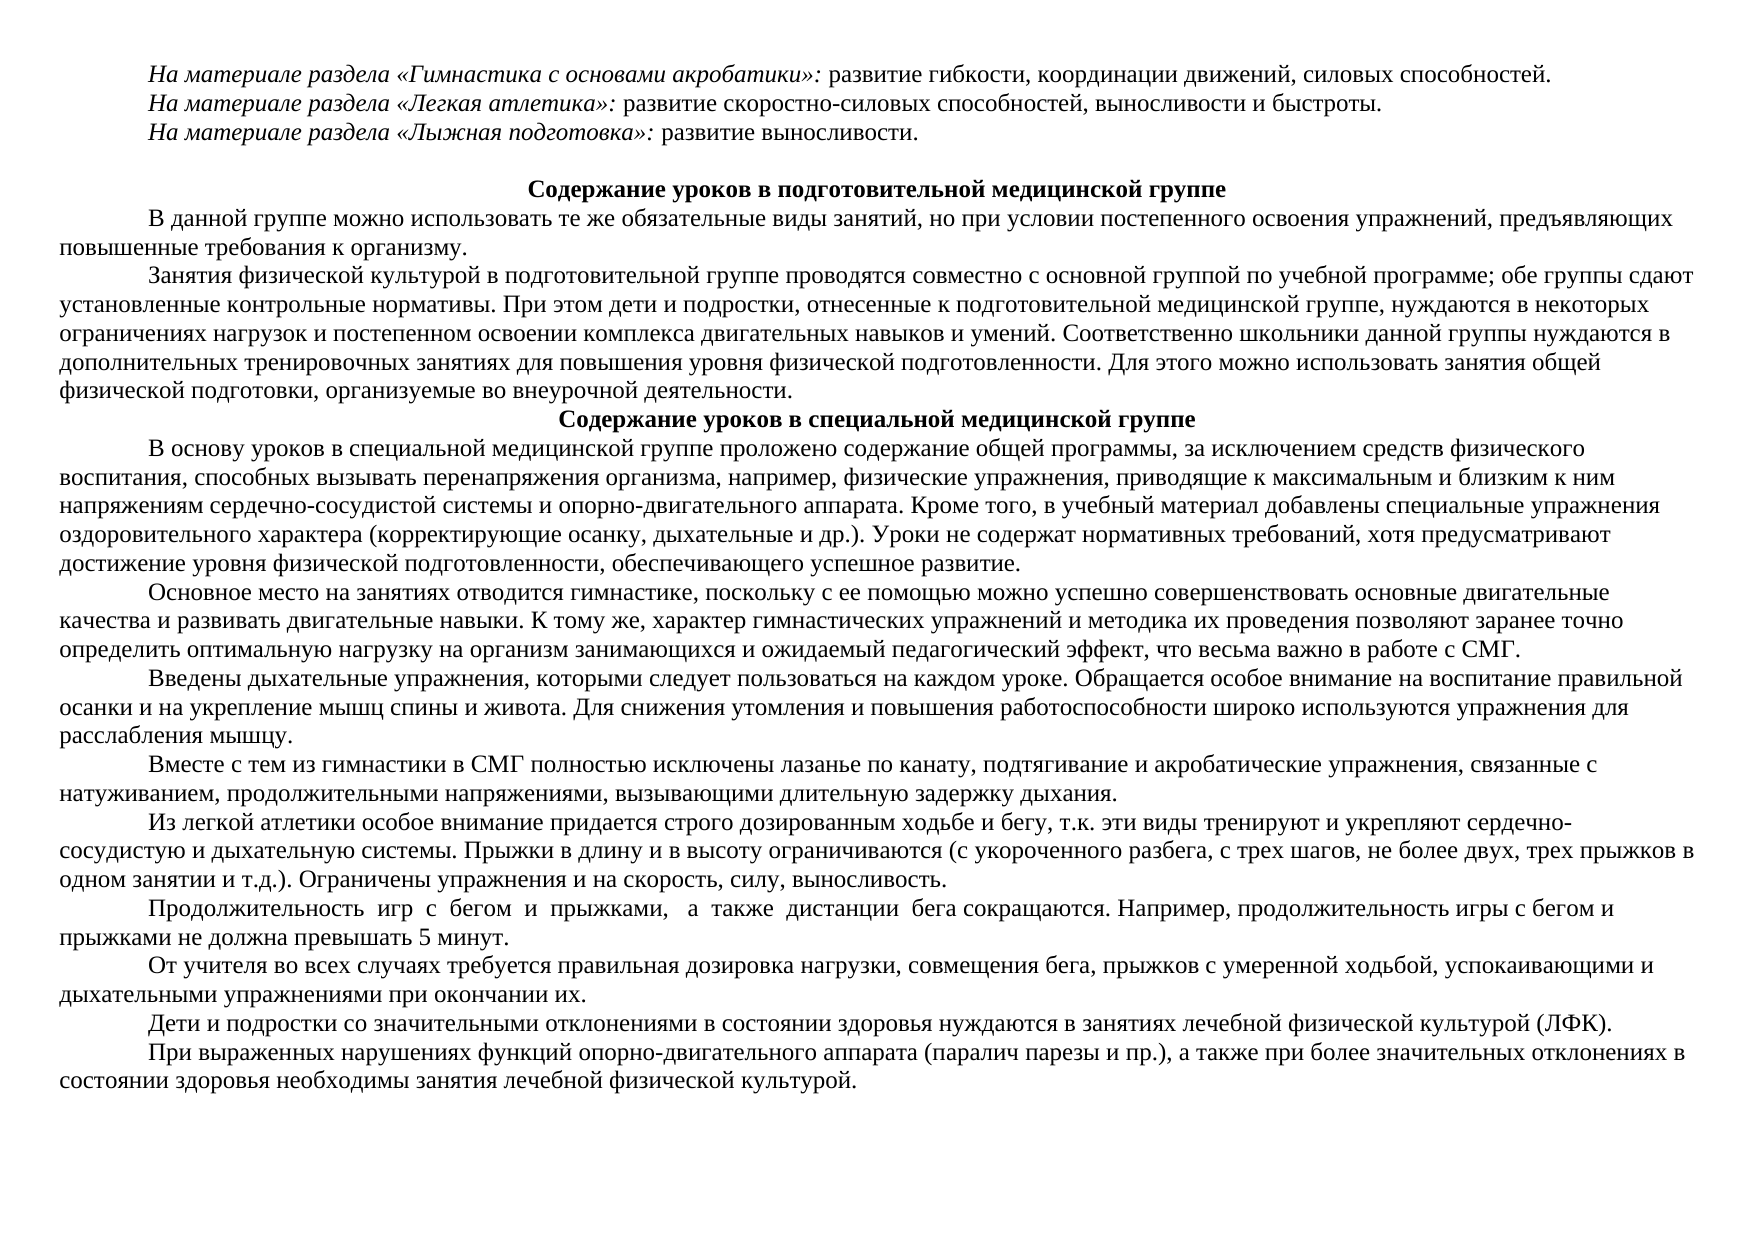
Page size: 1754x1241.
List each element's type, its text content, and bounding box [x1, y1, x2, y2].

text При выраженных нарушениях функций опорно-двигательного аппарата (паралич парезы и пр.), а также при более значительных отклонениях в состоянии здоровья необходимы занятия лечебной физической культурой. [59, 1037, 1695, 1094]
text Содержание уроков в специальной медицинской группе [59, 404, 1695, 433]
text Введены дыхательные упражнения, которыми следует пользоваться на каждом уроке. Обращается особое внимание на воспитание правильной осанки и на укрепление мышц спины и живота. Для снижения утомления и повышения работоспособности широко используются упражнения для расслабления мышцу. [59, 663, 1695, 749]
text Содержание уроков в подготовительной медицинской группе [59, 174, 1695, 203]
text От учителя во всех случаях требуется правильная дозировка нагрузки, совмещения бега, прыжков с умеренной ходьбой, успокаивающими и дыхательными упражнениями при окончании их. [59, 950, 1695, 1008]
text На материале раздела «Лыжная подготовка»: развитие выносливости. [59, 117, 1695, 145]
text Основное место на занятиях отводится гимнастике, поскольку с ее помощью можно успешно совершенствовать основные двигательные качества и развивать двигательные навыки. К тому же, характер гимнастических упражнений и методика их проведения позволяют заранее точно определить оптимальную нагрузку на организм занимающихся и ожидаемый педагогический эффект, что весьма важно в работе с СМГ. [59, 577, 1695, 663]
text Вместе с тем из гимнастики в СМГ полностью исключены лазанье по канату, подтягивание и акробатические упражнения, связанные с натуживанием, продолжительными напряжениями, вызывающими длительную задержку дыхания. [59, 749, 1695, 807]
text Занятия физической культурой в подготовительной группе проводятся совместно с основной группой по учебной программе; обе группы сдают установленные контрольные нормативы. При этом дети и подростки, отнесенные к подготовительной медицинской группе, нуждаются в некоторых ограничениях нагрузок и постепенном освоении комплекса двигательных навыков и умений. Соответственно школьники данной группы нуждаются в дополнительных тренировочных занятиях для повышения уровня физической подготовленности. Для этого можно использовать занятия общей физической подготовки, организуемые во внеурочной деятельности. [59, 260, 1695, 404]
text На материале раздела «Легкая атлетика»: развитие скоростно-силовых способностей, выносливости и быстроты. [59, 88, 1695, 117]
text На материале раздела «Гимнастика с основами акробатики»: развитие гибкости, координации движений, силовых способностей. [59, 59, 1695, 88]
text В основу уроков в специальной медицинской группе проложено содержание общей программы, за исключением средств физического воспитания, способных вызывать перенапряжения организма, например, физические упражнения, приводящие к максимальным и близким к ним напряжениям сердечно-сосудистой системы и опорно-двигательного аппарата. Кроме того, в учебный материал добавлены специальные упражнения оздоровительного характера (корректирующие осанку, дыхательные и др.). Уроки не содержат нормативных требований, хотя предусматривают достижение уровня физической подготовленности, обеспечивающего успешное развитие. [59, 433, 1695, 577]
text В данной группе можно использовать те же обязательные виды занятий, но при условии постепенного освоения упражнений, предъявляющих повышенные требования к организму. [59, 203, 1695, 260]
text Дети и подростки со значительными отклонениями в состоянии здоровья нуждаются в занятиях лечебной физической культурой (ЛФК). [59, 1008, 1695, 1037]
text Из легкой атлетики особое внимание придается строго дозированным ходьбе и бегу, т.к. эти виды тренируют и укрепляют сердечно-сосудистую и дыхательную системы. Прыжки в длину и в высоту ограничиваются (с укороченного разбега, с трех шагов, не более двух, трех прыжков в одном занятии и т.д.). Ограничены упражнения и на скорость, силу, выносливость. [59, 807, 1695, 893]
text Продолжительность игр с бегом и прыжками, а также дистанции бега сокращаются. Например, продолжительность игры с бегом и прыжками не должна превышать 5 минут. [59, 893, 1695, 950]
